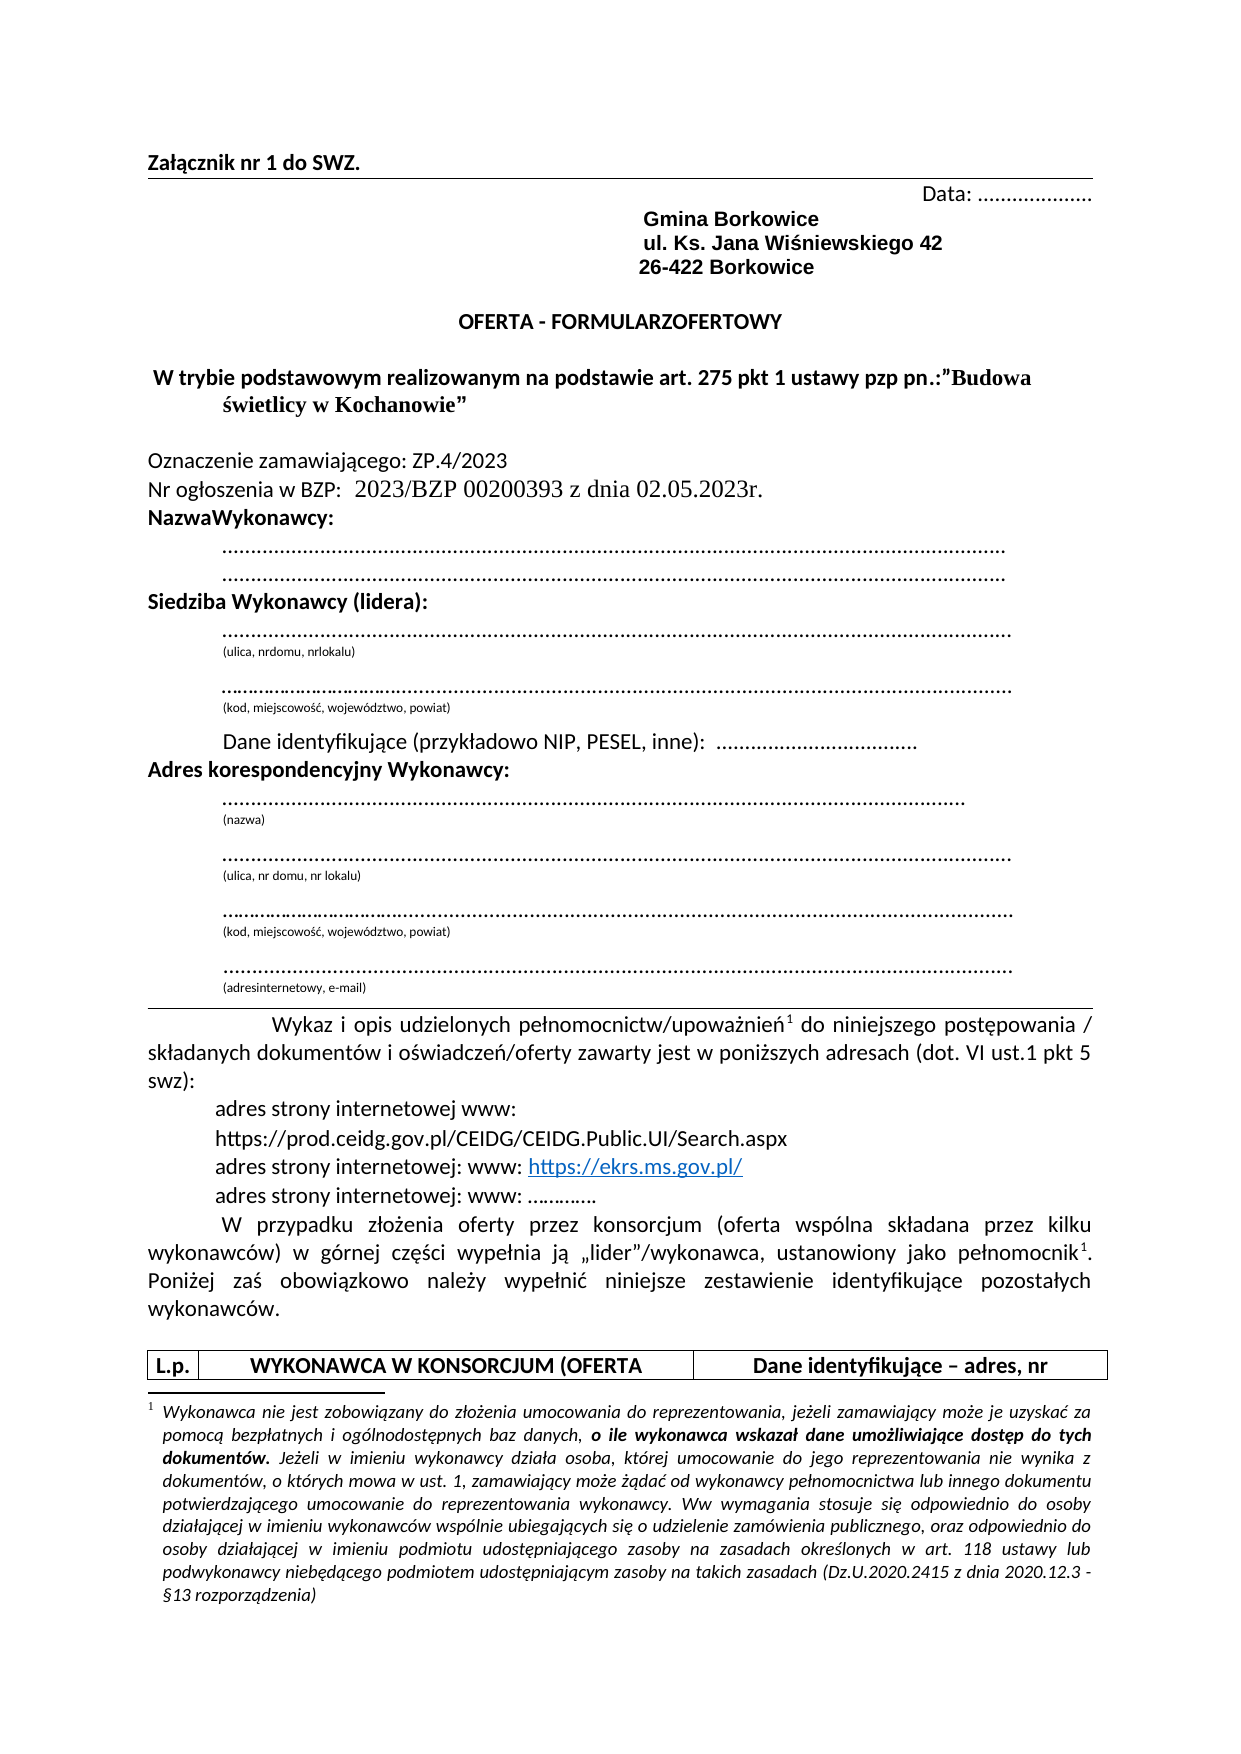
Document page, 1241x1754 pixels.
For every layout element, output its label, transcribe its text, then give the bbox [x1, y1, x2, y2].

text ........................................................................................................................................ [148, 531, 1093, 559]
text Gmina Borkowice [443, 207, 1093, 231]
list adres strony internetowej: www: …………. [177, 1181, 1093, 1210]
text Oznaczenie zamawiającego: ZP.4/2023 [148, 446, 1093, 474]
text Nr ogłoszenia w BZP: 2023/BZP 00200393 z dnia 02.05.2023r. [148, 474, 1093, 503]
list adres strony internetowej: www: https://ekrs.ms.gov.pl/ [177, 1152, 1093, 1181]
text ……………………………........................................................................................................... [148, 671, 1093, 699]
text ......................................................................................................................................... [148, 615, 1093, 643]
text Wykaz i opis udzielonych pełnomocnictw/upoważnień do niniejszego postępowania / składanych dokumentów i oświadczeń/oferty zawarty jest w poniższych adresach (dot. VI ust.1 pkt 5 swz): [148, 1009, 1093, 1094]
text (ulica, nrdomu, nrlokalu) [223, 643, 1093, 671]
text W trybie podstawowym realizowanym na podstawie art. 275 pkt 1 ustawy pzp pn.:”Budowa świetlicy w Kochanowie” [148, 363, 1093, 418]
text ul. Ks. Jana Wiśniewskiego 42 [443, 231, 1093, 255]
text ................................................................................................................................. [148, 783, 1093, 811]
text Adres korespondencyjny Wykonawcy: [148, 755, 1093, 783]
text (ulica, nr domu, nr lokalu) [223, 867, 1093, 895]
text Data: .................... [148, 179, 1093, 207]
text NazwaWykonawcy: [148, 503, 1093, 531]
text W przypadku złożenia oferty przez konsorcjum (oferta wspólna składana przez kilku wykonawców) w górnej części wypełnia ją „lider”/wykonawca, ustanowiony jako pełnomocnik1. Poniżej zaś obowiązkowo należy wypełnić niniejsze zestawienie identyfikujące pozostałych wykonawców. [148, 1210, 1093, 1322]
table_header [694, 1351, 1107, 1379]
text ........................................................................................................................................ [148, 559, 1093, 587]
text (adresinternetowy, e-mail) [223, 979, 1093, 1007]
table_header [199, 1351, 693, 1379]
text (kod, miejscowość, województwo, powiat) [223, 699, 1093, 727]
list adres strony internetowej www: https://prod.ceidg.gov.pl/CEIDG/CEIDG.Public.UI/Search.aspx [177, 1094, 1093, 1152]
text Siedziba Wykonawcy (lidera): [148, 587, 1093, 615]
text ……………………………........................................................................................................... [149, 895, 1093, 923]
text (kod, miejscowość, województwo, powiat) [223, 923, 1093, 951]
table_header L.p. [148, 1351, 198, 1379]
text (nazwa) [223, 811, 1093, 839]
text 26-422 Borkowice [148, 255, 1093, 279]
text Załącznik nr 1 do SWZ. [148, 148, 1093, 178]
text OFERTA - FORMULARZOFERTOWY [148, 307, 1093, 335]
text ......................................................................................................................................... [148, 839, 1093, 867]
text Dane identyfikujące (przykładowo NIP, PESEL, inne): ................................... [223, 727, 1093, 755]
text ......................................................................................................................................... [223, 951, 1093, 979]
